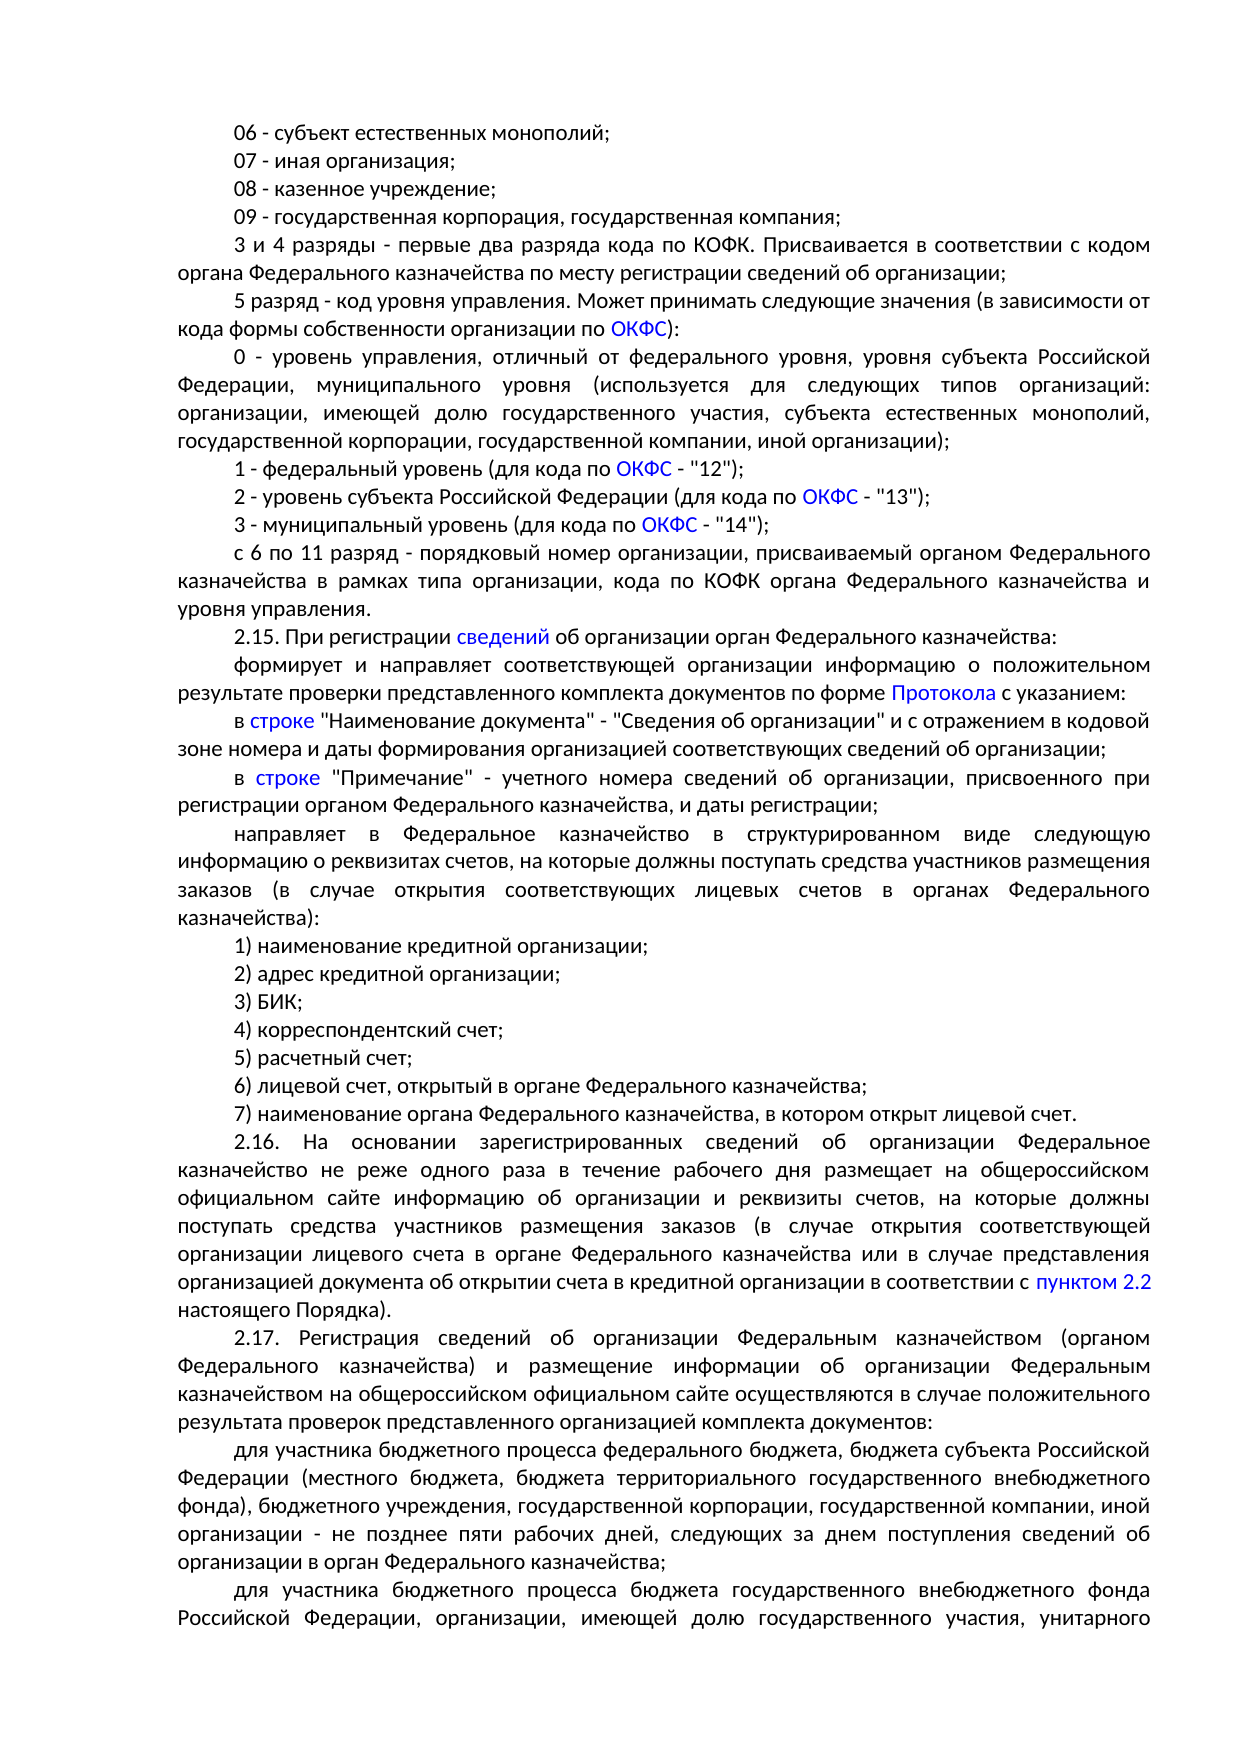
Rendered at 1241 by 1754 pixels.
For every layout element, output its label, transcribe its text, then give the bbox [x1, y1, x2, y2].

text 07 - иная организация; [177, 146, 1152, 174]
text 08 - казенное учреждение; [177, 174, 1152, 202]
text 5) расчетный счет; [177, 1043, 1152, 1071]
text для участника бюджетного процесса федерального бюджета, бюджета субъекта Российской Федерации (местного бюджета, бюджета территориального государственного внебюджетного фонда), бюджетного учреждения, государственной корпорации, государственной компании, иной организации - не позднее пяти рабочих дней, следующих за днем поступления сведений об организации в орган Федерального казначейства; [177, 1435, 1152, 1575]
text 1 - федеральный уровень (для кода по ОКФС - "12"); [177, 454, 1152, 482]
text 2) адрес кредитной организации; [177, 959, 1152, 987]
text направляет в Федеральное казначейство в структурированном виде следующую информацию о реквизитах счетов, на которые должны поступать средства участников размещения заказов (в случае открытия соответствующих лицевых счетов в органах Федерального казначейства): [177, 819, 1152, 931]
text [177, 1575, 1152, 1631]
text 4) корреспондентский счет; [177, 1015, 1152, 1043]
text 2.15. При регистрации сведений об организации орган Федерального казначейства: [177, 622, 1152, 651]
text 2 - уровень субъекта Российской Федерации (для кода по ОКФС - "13"); [177, 482, 1152, 510]
text 2.17. Регистрация сведений об организации Федеральным казначейством (органом Федерального казначейства) и размещение информации об организации Федеральным казначейством на общероссийском официальном сайте осуществляются в случае положительного результата проверок представленного организацией комплекта документов: [177, 1323, 1152, 1435]
text 3 и 4 разряды - первые два разряда кода по КОФК. Присваивается в соответствии с кодом органа Федерального казначейства по месту регистрации сведений об организации; [177, 230, 1152, 286]
text в строке "Наименование документа" - "Сведения об организации" и с отражением в кодовой зоне номера и даты формирования организацией соответствующих сведений об организации; [177, 707, 1152, 763]
text 0 - уровень управления, отличный от федерального уровня, уровня субъекта Российской Федерации, муниципального уровня (используется для следующих типов организаций: организации, имеющей долю государственного участия, субъекта естественных монополий, государственной корпорации, государственной компании, иной организации); [177, 342, 1152, 454]
text 09 - государственная корпорация, государственная компания; [177, 202, 1152, 230]
text в строке "Примечание" - учетного номера сведений об организации, присвоенного при регистрации органом Федерального казначейства, и даты регистрации; [177, 763, 1152, 819]
text 7) наименование органа Федерального казначейства, в котором открыт лицевой счет. [177, 1099, 1152, 1127]
text 5 разряд - код уровня управления. Может принимать следующие значения (в зависимости от кода формы собственности организации по ОКФС): [177, 286, 1152, 342]
text 06 - субъект естественных монополий; [177, 118, 1152, 146]
text 3) БИК; [177, 987, 1152, 1015]
text 1) наименование кредитной организации; [177, 931, 1152, 959]
text формирует и направляет соответствующей организации информацию о положительном результате проверки представленного комплекта документов по форме Протокола с указанием: [177, 651, 1152, 707]
text с 6 по 11 разряд - порядковый номер организации, присваиваемый органом Федерального казначейства в рамках типа организации, кода по КОФК органа Федерального казначейства и уровня управления. [177, 538, 1152, 622]
text 3 - муниципальный уровень (для кода по ОКФС - "14"); [177, 510, 1152, 538]
text 2.16. На основании зарегистрированных сведений об организации Федеральное казначейство не реже одного раза в течение рабочего дня размещает на общероссийском официальном сайте информацию об организации и реквизиты счетов, на которые должны поступать средства участников размещения заказов (в случае открытия соответствующей организации лицевого счета в органе Федерального казначейства или в случае представления организацией документа об открытии счета в кредитной организации в соответствии с пунктом 2.2 настоящего Порядка). [177, 1127, 1152, 1323]
text 6) лицевой счет, открытый в органе Федерального казначейства; [177, 1071, 1152, 1099]
